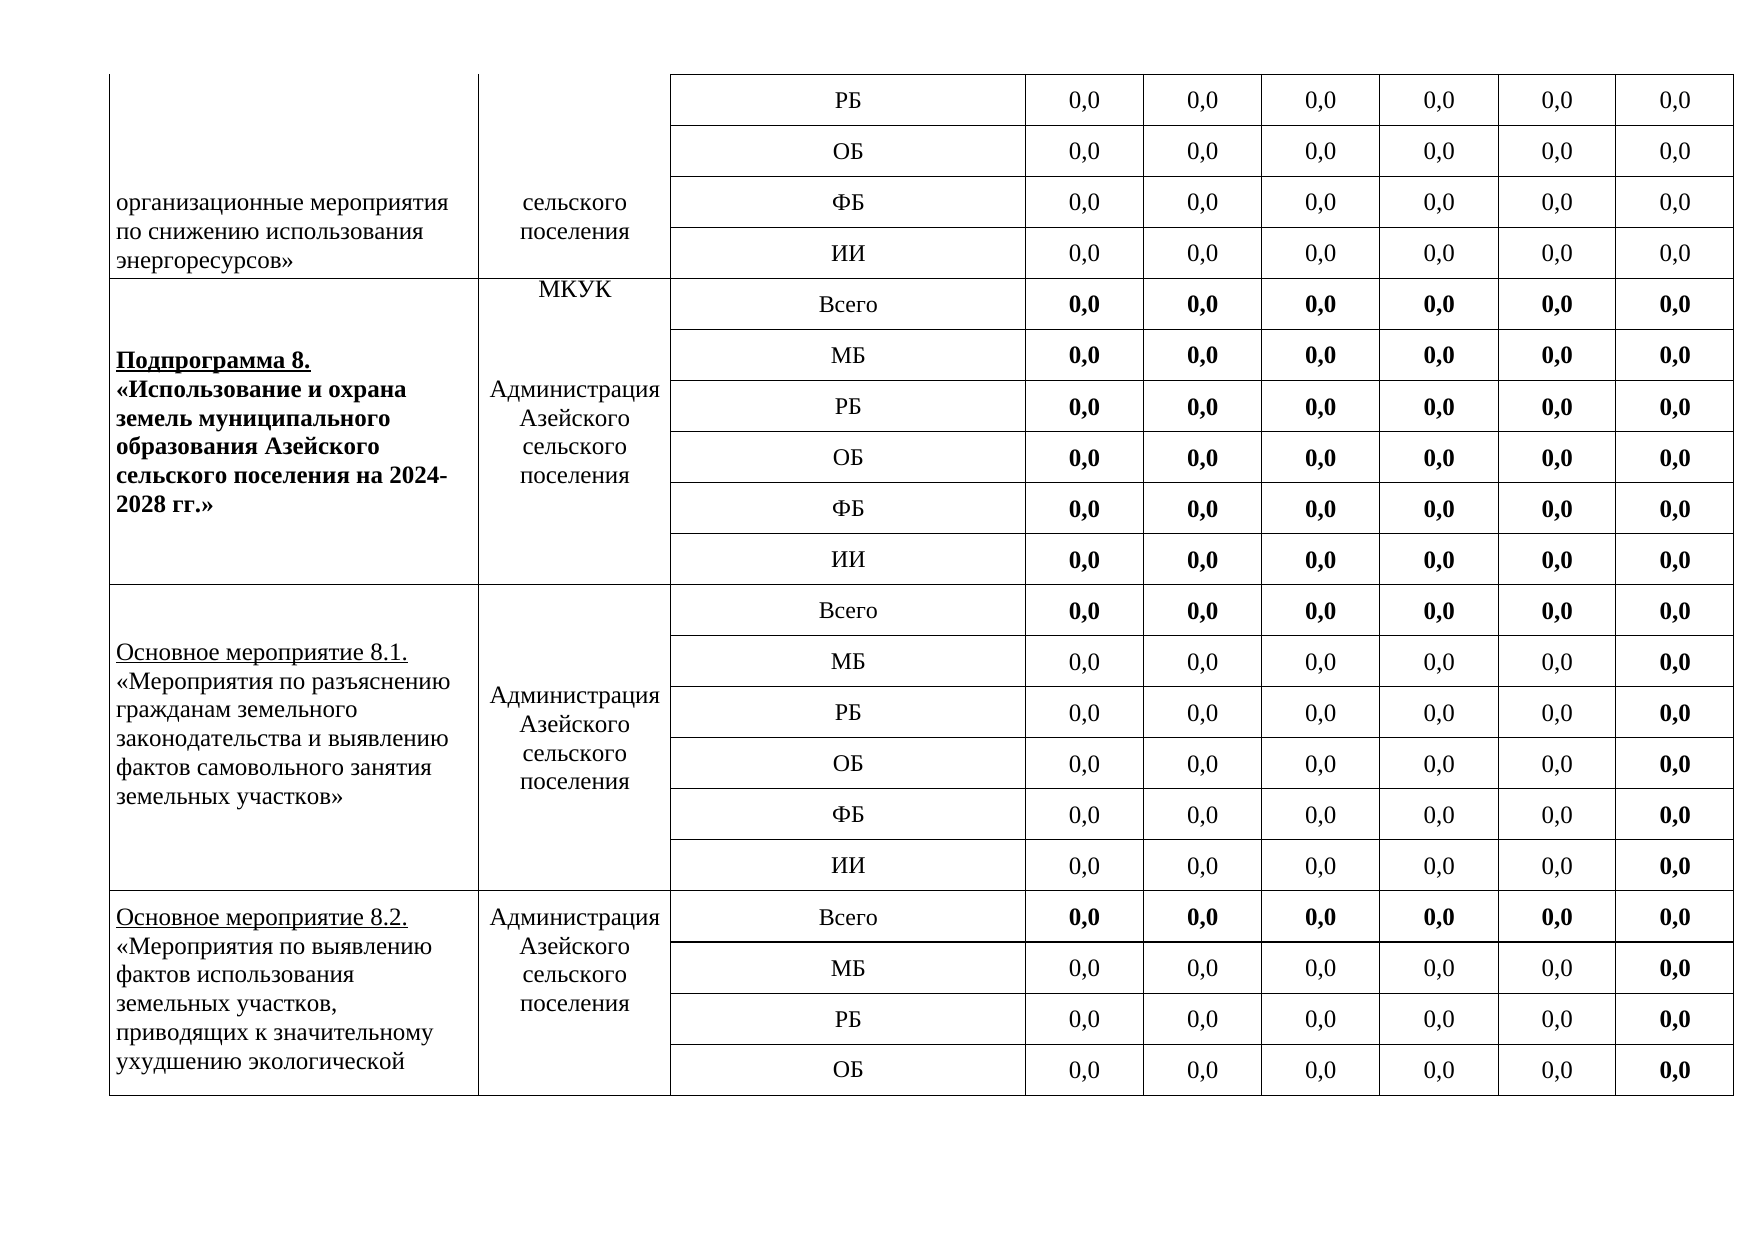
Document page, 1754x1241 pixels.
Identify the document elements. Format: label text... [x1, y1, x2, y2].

table_cell 0,0 [1380, 789, 1498, 839]
table_cell 0,0 [1380, 126, 1498, 176]
table_cell 0,0 [1262, 585, 1379, 635]
table_cell 0,0 [1499, 279, 1615, 329]
table_cell 0,0 [1616, 228, 1733, 278]
table_cell 0,0 [1026, 840, 1143, 890]
table_cell 0,0 [1262, 738, 1379, 788]
table_cell 0,0 [1144, 534, 1261, 584]
table_cell РБ [671, 75, 1025, 125]
table_cell 0,0 [1616, 381, 1733, 431]
table_cell 0,0 [1499, 943, 1615, 992]
table_cell 0,0 [1380, 636, 1498, 686]
table_cell 0,0 [1616, 994, 1733, 1043]
table_cell 0,0 [1144, 279, 1261, 329]
table_cell Всего [671, 585, 1025, 635]
table_cell 0,0 [1262, 483, 1379, 533]
table_cell ИИ [671, 840, 1025, 890]
table_cell 0,0 [1499, 432, 1615, 482]
table_cell РБ [671, 994, 1025, 1043]
table_cell 0,0 [1616, 279, 1733, 329]
table_cell 0,0 [1499, 126, 1615, 176]
table_cell Администрация Азейского сельского поселения [479, 279, 670, 584]
table_cell 0,0 [1380, 840, 1498, 890]
table_cell 0,0 [1144, 585, 1261, 635]
table_cell 0,0 [1499, 177, 1615, 227]
table_cell 0,0 [1144, 687, 1261, 737]
table_cell 0,0 [1380, 432, 1498, 482]
table_cell 0,0 [1380, 738, 1498, 788]
table_cell 0,0 [1616, 432, 1733, 482]
table_cell 0,0 [1499, 840, 1615, 890]
table_cell 0,0 [1616, 126, 1733, 176]
table_cell ОБ [671, 432, 1025, 482]
table_cell 0,0 [1262, 126, 1379, 176]
table_cell МБ [671, 943, 1025, 992]
table_cell 0,0 [1262, 1045, 1379, 1094]
table_cell 0,0 [1026, 228, 1143, 278]
table_cell 0,0 [1144, 126, 1261, 176]
table_cell 0,0 [1026, 585, 1143, 635]
table_cell 0,0 [1380, 75, 1498, 125]
table_cell 0,0 [1144, 1045, 1261, 1094]
table_cell 0,0 [1262, 534, 1379, 584]
table_cell 0,0 [1616, 840, 1733, 890]
table_cell Подпрограмма 8. «Использование и охрана земель муниципального образования Азейского сельского поселения на 2024-2028 гг.» [110, 279, 478, 584]
table_cell 0,0 [1380, 177, 1498, 227]
table_cell 0,0 [1144, 943, 1261, 992]
table_cell 0,0 [1616, 585, 1733, 635]
table_cell Основное мероприятие 8.1. «Мероприятия по разъяснению гражданам земельного законодательства и выявлению фактов самовольного занятия земельных участков» [110, 585, 478, 890]
table_cell 0,0 [1026, 330, 1143, 380]
table_cell 0,0 [1616, 75, 1733, 125]
table_cell 0,0 [1380, 943, 1498, 992]
table_cell 0,0 [1616, 738, 1733, 788]
table_cell 0,0 [1026, 994, 1143, 1043]
table_cell 0,0 [1144, 432, 1261, 482]
table_cell 0,0 [1262, 330, 1379, 380]
table_cell ОБ [671, 1045, 1025, 1094]
table_cell 0,0 [1026, 738, 1143, 788]
table_cell 0,0 [1026, 687, 1143, 737]
table_cell 0,0 [1616, 330, 1733, 380]
table_cell 0,0 [1499, 534, 1615, 584]
table_cell 0,0 [1499, 1045, 1615, 1094]
table_cell 0,0 [1144, 636, 1261, 686]
table_cell 0,0 [1380, 483, 1498, 533]
table_cell 0,0 [1499, 687, 1615, 737]
table_cell 0,0 [1144, 228, 1261, 278]
table_cell ОБ [671, 738, 1025, 788]
table_cell 0,0 [1380, 228, 1498, 278]
table_cell 0,0 [1262, 228, 1379, 278]
table_cell 0,0 [1262, 789, 1379, 839]
table_cell 0,0 [1144, 330, 1261, 380]
table_cell 0,0 [1499, 330, 1615, 380]
table_cell 0,0 [1262, 687, 1379, 737]
table_cell 0,0 [1026, 381, 1143, 431]
table_cell 0,0 [1616, 534, 1733, 584]
table_cell 0,0 [1499, 585, 1615, 635]
table_cell 0,0 [1499, 789, 1615, 839]
table_cell 0,0 [1380, 687, 1498, 737]
table_cell 0,0 [1262, 994, 1379, 1043]
table_cell 0,0 [1616, 177, 1733, 227]
table_cell 0,0 [1499, 75, 1615, 125]
table_cell Всего [671, 891, 1025, 941]
table_cell ФБ [671, 177, 1025, 227]
table_cell 0,0 [1026, 534, 1143, 584]
table_cell 0,0 [1026, 432, 1143, 482]
table_cell 0,0 [1144, 177, 1261, 227]
table_cell 0,0 [1616, 943, 1733, 992]
table_cell 0,0 [1380, 330, 1498, 380]
table_cell ФБ [671, 789, 1025, 839]
table_cell 0,0 [1499, 381, 1615, 431]
table_cell 0,0 [1262, 636, 1379, 686]
table_cell 0,0 [1380, 994, 1498, 1043]
table_cell 0,0 [1499, 738, 1615, 788]
table_cell 0,0 [1144, 994, 1261, 1043]
table_cell Всего [671, 279, 1025, 329]
table_cell ИИ [671, 534, 1025, 584]
table_cell 0,0 [1616, 1045, 1733, 1094]
table_cell МБ [671, 330, 1025, 380]
table_cell 0,0 [1144, 789, 1261, 839]
table_cell 0,0 [1616, 636, 1733, 686]
table_cell 0,0 [1262, 840, 1379, 890]
table_cell РБ [671, 687, 1025, 737]
table_cell 0,0 [1380, 891, 1498, 941]
table_cell 0,0 [1144, 75, 1261, 125]
table_cell 0,0 [1026, 789, 1143, 839]
table_cell 0,0 [1499, 636, 1615, 686]
table_cell 0,0 [1380, 279, 1498, 329]
table_cell РБ [671, 381, 1025, 431]
table_cell 0,0 [1262, 75, 1379, 125]
table_cell Администрация Азейского сельского поселения [479, 585, 670, 890]
table_cell 0,0 [1262, 177, 1379, 227]
table_cell МБ [671, 636, 1025, 686]
table_cell 0,0 [1262, 432, 1379, 482]
table_cell Основное мероприятие 8.2. «Мероприятия по выявлению фактов использования земельных участков, приводящих к значительному ухудшению экологической обстановки» [110, 891, 478, 1094]
table_cell 0,0 [1026, 943, 1143, 992]
table_cell 0,0 [1262, 891, 1379, 941]
table_cell 0,0 [1144, 738, 1261, 788]
table_cell 0,0 [1380, 585, 1498, 635]
table_cell ФБ [671, 483, 1025, 533]
table_cell 0,0 [1144, 381, 1261, 431]
table_cell 0,0 [1144, 891, 1261, 941]
table_cell 0,0 [1616, 483, 1733, 533]
table_cell 0,0 [1616, 789, 1733, 839]
table_cell 0,0 [1616, 687, 1733, 737]
table_cell 0,0 [1026, 483, 1143, 533]
table_cell 0,0 [1026, 1045, 1143, 1094]
table_cell 0,0 [1380, 381, 1498, 431]
table_cell Администрация Азейского сельского поселения [479, 891, 670, 1094]
table_cell ОБ [671, 126, 1025, 176]
table_cell 0,0 [1499, 891, 1615, 941]
table_cell 0,0 [1026, 891, 1143, 941]
table_cell 0,0 [1026, 636, 1143, 686]
table_cell 0,0 [1026, 177, 1143, 227]
table_cell 0,0 [1144, 840, 1261, 890]
table_cell 0,0 [1026, 75, 1143, 125]
table_cell 0,0 [1262, 381, 1379, 431]
table_cell ИИ [671, 228, 1025, 278]
table_cell 0,0 [1380, 534, 1498, 584]
table_cell 0,0 [1262, 943, 1379, 992]
table_cell 0,0 [1499, 994, 1615, 1043]
table_cell 0,0 [1380, 1045, 1498, 1094]
table_cell 0,0 [1499, 483, 1615, 533]
table_cell 0,0 [1144, 483, 1261, 533]
table_cell 0,0 [1026, 279, 1143, 329]
table_cell 0,0 [1026, 126, 1143, 176]
table_cell 0,0 [1262, 279, 1379, 329]
table_cell 0,0 [1499, 228, 1615, 278]
table_cell 0,0 [1616, 891, 1733, 941]
